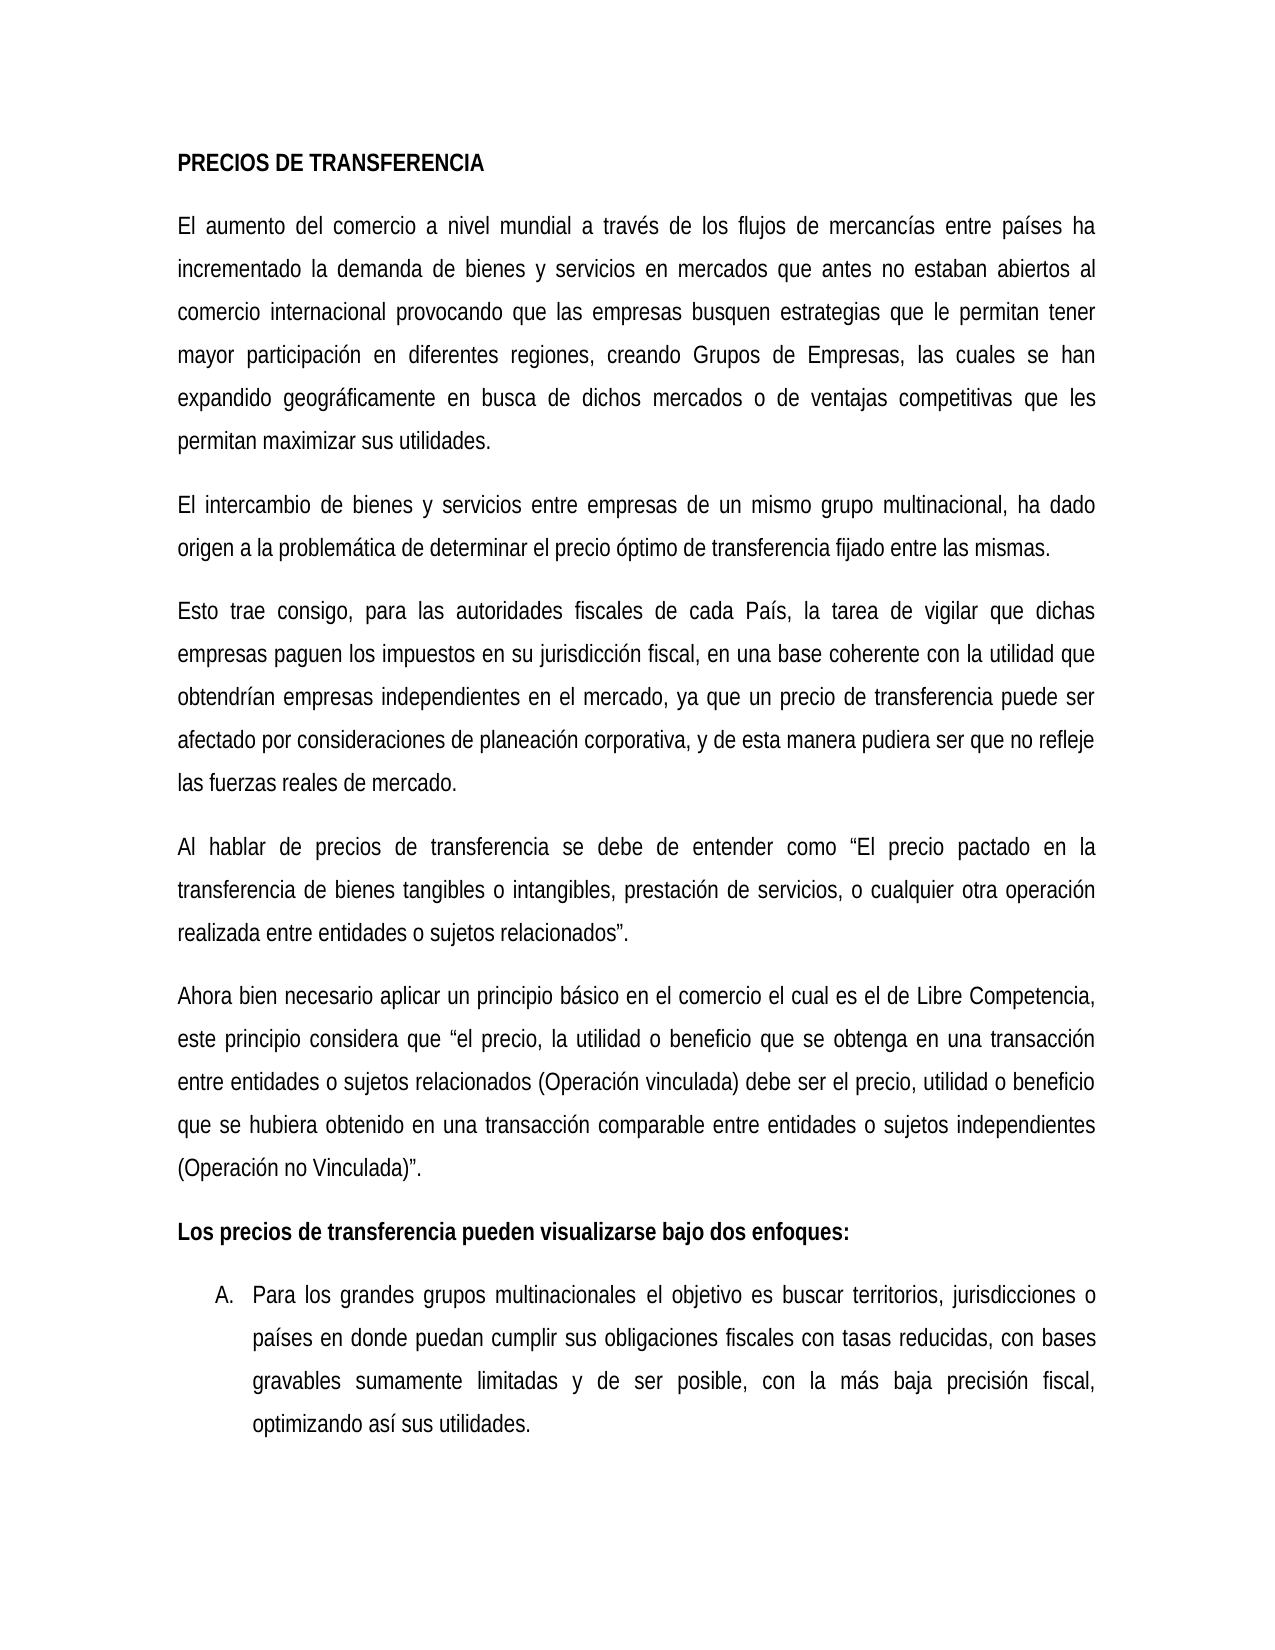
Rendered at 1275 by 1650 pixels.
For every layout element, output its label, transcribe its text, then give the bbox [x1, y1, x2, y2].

text Ahora bien necesario aplicar un principio básico en el comercio el cual es el de Libre Competencia, este principio considera que “el precio, la utilidad o beneficio que se obtenga en una transacción entre entidades o sujetos relacionados (Operación vinculada) debe ser el precio, utilidad o beneficio que se hubiera obtenido en una transacción comparable entre entidades o sujetos independientes (Operación no Vinculada)”. [177, 981, 1098, 1182]
text PRECIOS DE TRANSFERENCIA [177, 148, 1098, 176]
text Esto trae consigo, para las autoridades fiscales de cada País, la tarea de vigilar que dichas empresas paguen los impuestos en su jurisdicción fiscal, en una base coherente con la utilidad que obtendrían empresas independientes en el mercado, ya que un precio de transferencia puede ser afectado por consideraciones de planeación corporativa, y de esta manera pudiera ser que no refleje las fuerzas reales de mercado. [177, 596, 1098, 797]
text Al hablar de precios de transferencia se debe de entender como “El precio pactado en la transferencia de bienes tangibles o intangibles, prestación de servicios, o cualquier otra operación realizada entre entidades o sujetos relacionados”. [177, 832, 1098, 946]
text Los precios de transferencia pueden visualizarse bajo dos enfoques: [177, 1217, 1098, 1245]
list Para los grandes grupos multinacionales el objetivo es buscar territorios, jurisdicciones o países en donde puedan cumplir sus obligaciones fiscales con tasas reducidas, con bases gravables sumamente limitadas y de ser posible, con la más baja precisión fiscal, optimizando así sus utilidades. [215, 1281, 1098, 1438]
text El intercambio de bienes y servicios entre empresas de un mismo grupo multinacional, ha dado origen a la problemática de determinar el precio óptimo de transferencia fijado entre las mismas. [177, 490, 1098, 561]
text El aumento del comercio a nivel mundial a través de los flujos de mercancías entre países ha incrementado la demanda de bienes y servicios en mercados que antes no estaban abiertos al comercio internacional provocando que las empresas busquen estrategias que le permitan tener mayor participación en diferentes regiones, creando Grupos de Empresas, las cuales se han expandido geográficamente en busca de dichos mercados o de ventajas competitivas que les permitan maximizar sus utilidades. [177, 211, 1098, 454]
